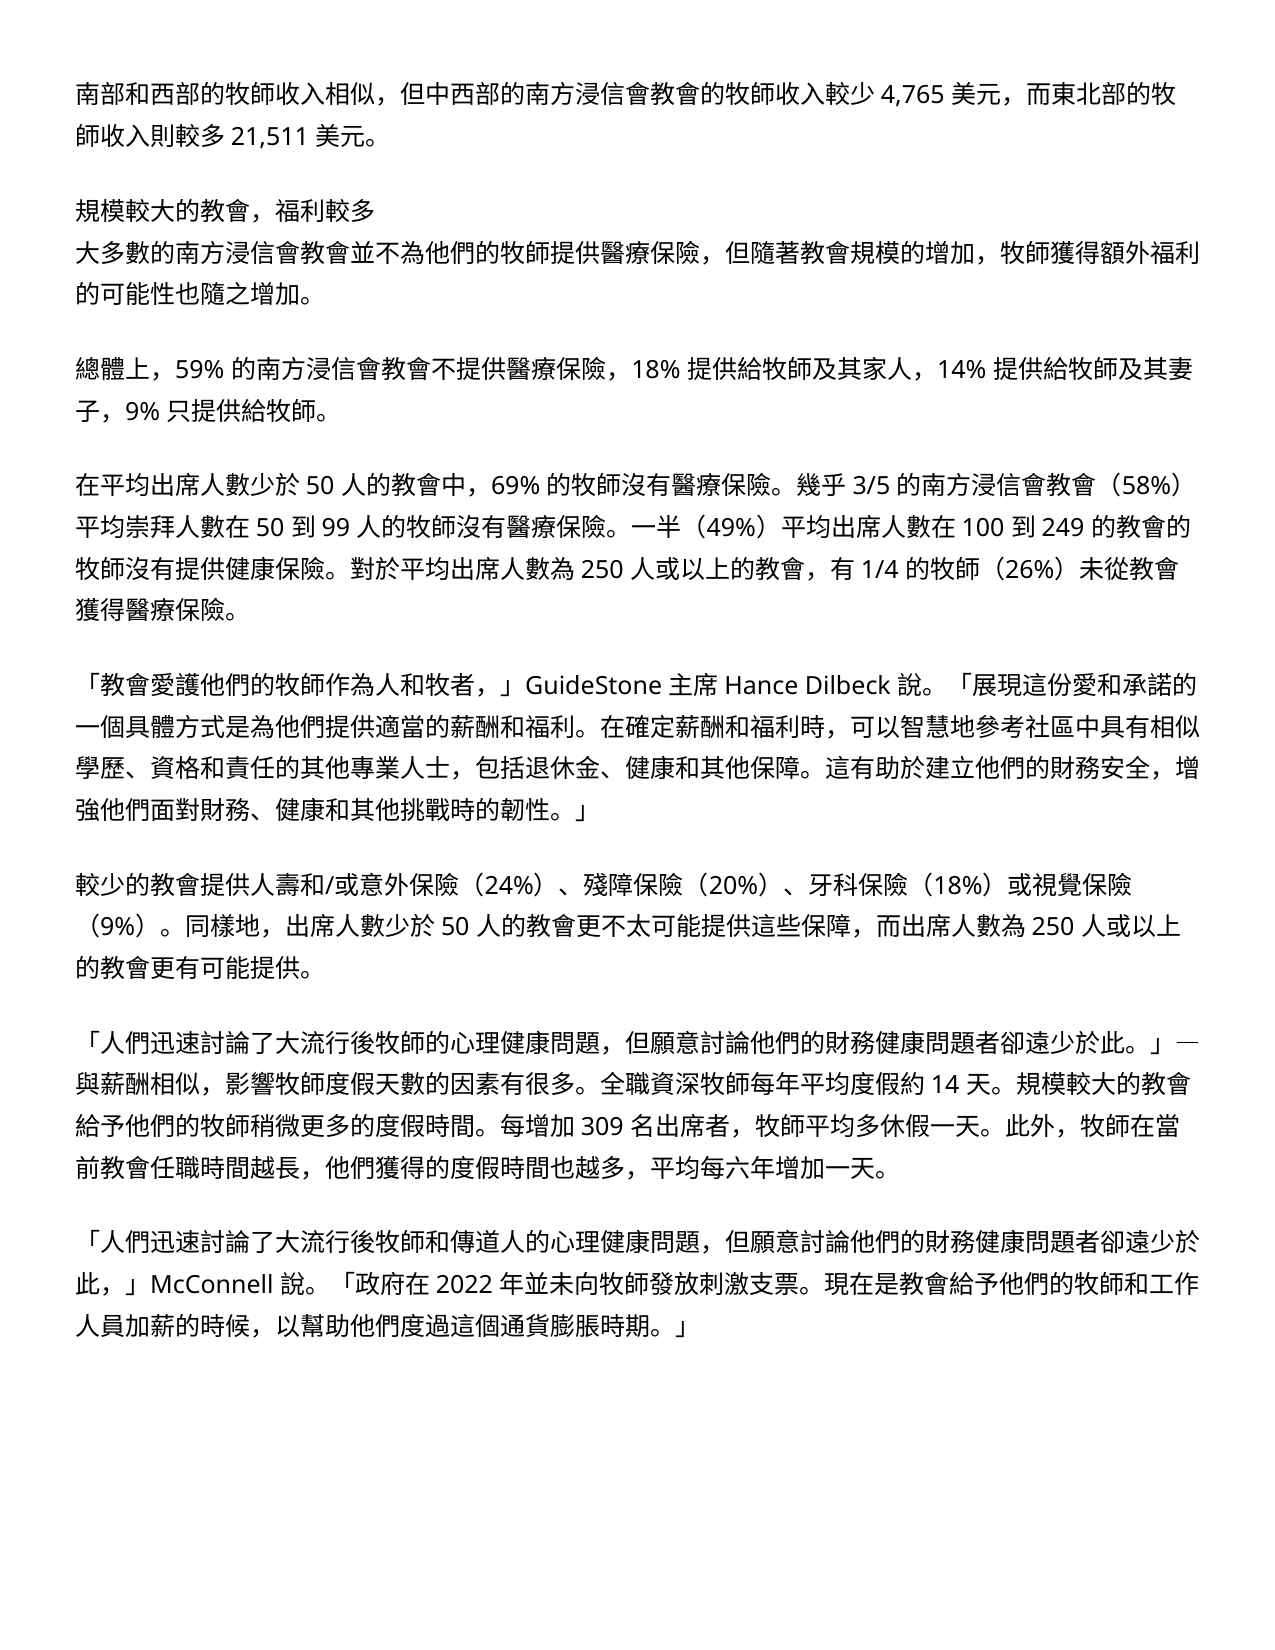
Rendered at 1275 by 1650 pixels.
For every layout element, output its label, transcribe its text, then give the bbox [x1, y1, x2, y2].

text 在平均出席人數少於 50 人的教會中，69% 的牧師沒有醫療保險。幾乎 3/5 的南方浸信會教會（58%）平均崇拜人數在 50 到 99 人的牧師沒有醫療保險。一半（49%）平均出席人數在 100 到 249 的教會的牧師沒有提供健康保險。對於平均出席人數為 250 人或以上的教會，有 1/4 的牧師（26%）未從教會獲得醫療保險。 [75, 466, 1200, 627]
text 大多數的南方浸信會教會並不為他們的牧師提供醫療保險，但隨著教會規模的增加，牧師獲得額外福利的可能性也隨之增加。 [75, 233, 1200, 311]
text 「人們迅速討論了大流行後牧師和傳道人的心理健康問題，但願意討論他們的財務健康問題者卻遠少於此，」McConnell 說。「政府在 2022 年並未向牧師發放刺激支票。現在是教會給予他們的牧師和工作人員加薪的時候，以幫助他們度過這個通貨膨脹時期。」 [75, 1223, 1200, 1342]
text 較少的教會提供人壽和/或意外保險（24%）、殘障保險（20%）、牙科保險（18%）或視覺保險（9%）。同樣地，出席人數少於 50 人的教會更不太可能提供這些保障，而出席人數為 250 人或以上的教會更有可能提供。 [75, 865, 1200, 985]
text 「人們迅速討論了大流行後牧師的心理健康問題，但願意討論他們的財務健康問題者卻遠少於此。」— [75, 1023, 1200, 1059]
text 「教會愛護他們的牧師作為人和牧者，」GuideStone 主席 Hance Dilbeck 說。「展現這份愛和承諾的一個具體方式是為他們提供適當的薪酬和福利。在確定薪酬和福利時，可以智慧地參考社區中具有相似學歷、資格和責任的其他專業人士，包括退休金、健康和其他保障。這有助於建立他們的財務安全，增強他們面對財務、健康和其他挑戰時的韌性。」 [75, 665, 1200, 827]
text 南部和西部的牧師收入相似，但中西部的南方浸信會教會的牧師收入較少 4,765 美元，而東北部的牧師收入則較多 21,511 美元。 [75, 75, 1200, 153]
text 與薪酬相似，影響牧師度假天數的因素有很多。全職資深牧師每年平均度假約 14 天。規模較大的教會給予他們的牧師稍微更多的度假時間。每增加 309 名出席者，牧師平均多休假一天。此外，牧師在當前教會任職時間越長，他們獲得的度假時間也越多，平均每六年增加一天。 [75, 1065, 1200, 1184]
text 總體上，59% 的南方浸信會教會不提供醫療保險，18% 提供給牧師及其家人，14% 提供給牧師及其妻子，9% 只提供給牧師。 [75, 349, 1200, 427]
text 規模較大的教會，福利較多 [75, 191, 1200, 228]
